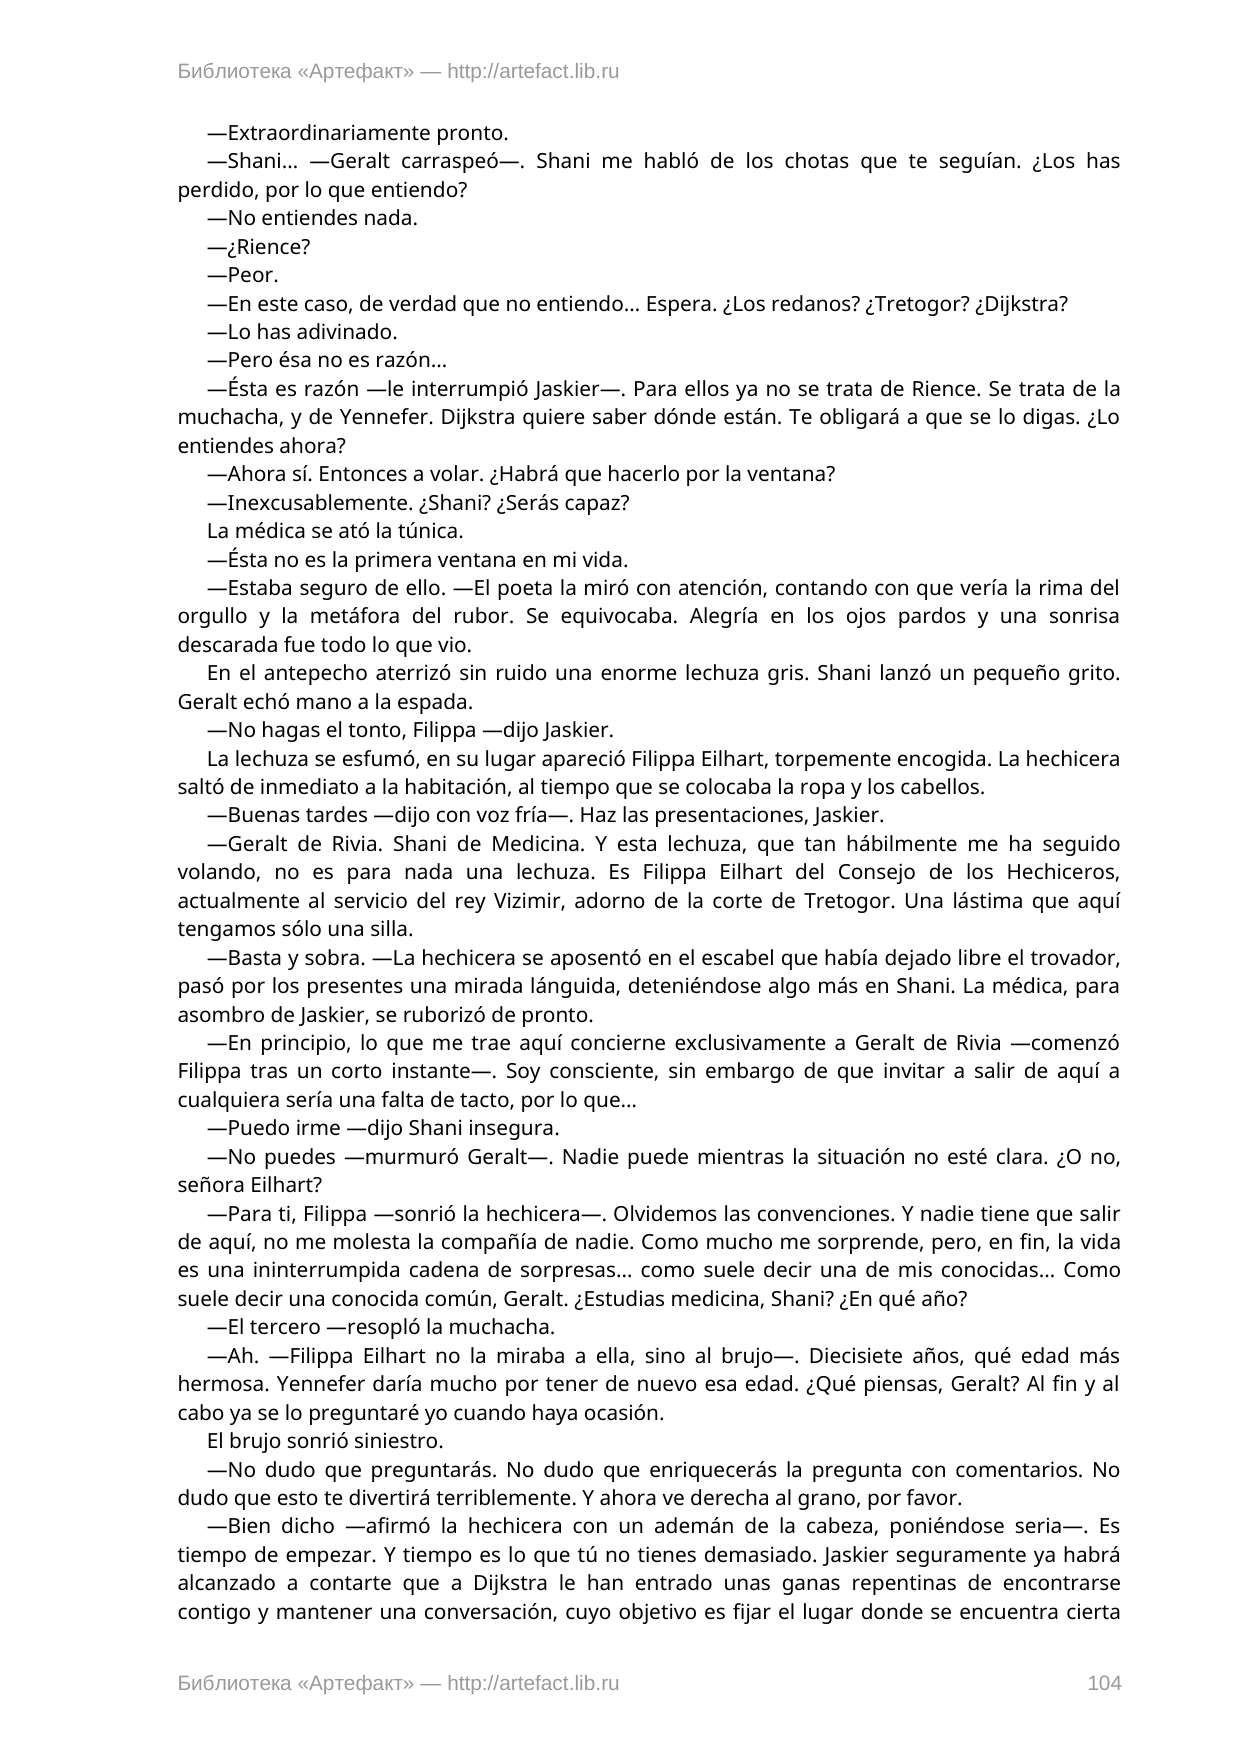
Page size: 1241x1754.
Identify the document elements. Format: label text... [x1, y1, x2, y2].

text —Shani… —Geralt carraspeó—. Shani me habló de los chotas que te seguían. ¿Los has perdido, por lo que entiendo? [177, 147, 1122, 203]
text —Ahora sí. Entonces a volar. ¿Habrá que hacerlo por la ventana? [177, 459, 1122, 488]
text —Geralt de Rivia. Shani de Medicina. Y esta lechuza, que tan hábilmente me ha seguido volando, no es para nada una lechuza. Es Filippa Eilhart del Consejo de los Hechiceros, actualmente al servicio del rey Vizimir, adorno de la corte de Tretogor. Una lástima que aquí tengamos sólo una silla. [177, 829, 1122, 943]
text —Basta y sobra. —La hechicera se aposentó en el escabel que había dejado libre el trovador, pasó por los presentes una mirada lánguida, deteniéndose algo más en Shani. La médica, para asombro de Jaskier, se ruborizó de pronto. [177, 943, 1122, 1028]
text La médica se ató la túnica. [177, 516, 1122, 545]
text —Ah. —Filippa Eilhart no la miraba a ella, sino al brujo—. Diecisiete años, qué edad más hermosa. Yennefer daría mucho por tener de nuevo esa edad. ¿Qué piensas, Geralt? Al fin y al cabo ya se lo preguntaré yo cuando haya ocasión. [177, 1341, 1122, 1426]
text La lechuza se esfumó, en su lugar apareció Filippa Eilhart, torpemente encogida. La hechicera saltó de inmediato a la habitación, al tiempo que se colocaba la ropa y los cabellos. [177, 744, 1122, 801]
text —No entiendes nada. [177, 203, 1122, 232]
text —Extraordinariamente pronto. [177, 118, 1122, 147]
text —Puedo irme —dijo Shani insegura. [177, 1113, 1122, 1142]
text —En principio, lo que me trae aquí concierne exclusivamente a Geralt de Rivia —comenzó Filippa tras un corto instante—. Soy consciente, sin embargo de que invitar a salir de aquí a cualquiera sería una falta de tacto, por lo que… [177, 1028, 1122, 1113]
text —¿Rience? [177, 232, 1122, 260]
text —El tercero —resopló la muchacha. [177, 1312, 1122, 1341]
text —Peor. [177, 260, 1122, 289]
text —Lo has adivinado. [177, 317, 1122, 346]
text —En este caso, de verdad que no entiendo… Espera. ¿Los redanos? ¿Tretogor? ¿Dijkstra? [177, 289, 1122, 317]
text —Buenas tardes —dijo con voz fría—. Haz las presentaciones, Jaskier. [177, 801, 1122, 829]
text —No hagas el tonto, Filippa —dijo Jaskier. [177, 715, 1122, 744]
text —Para ti, Filippa —sonrió la hechicera—. Olvidemos las convenciones. Y nadie tiene que salir de aquí, no me molesta la compañía de nadie. Como mucho me sorprende, pero, en fin, la vida es una ininterrumpida cadena de sorpresas… como suele decir una de mis conocidas… Como suele decir una conocida común, Geralt. ¿Estudias medicina, Shani? ¿En qué año? [177, 1199, 1122, 1312]
text —No puedes —murmuró Geralt—. Nadie puede mientras la situación no esté clara. ¿O no, señora Eilhart? [177, 1142, 1122, 1199]
text —No dudo que preguntarás. No dudo que enriquecerás la pregunta con comentarios. No dudo que esto te divertirá terriblemente. Y ahora ve derecha al grano, por favor. [177, 1455, 1122, 1512]
text —Ésta es razón —le interrumpió Jaskier—. Para ellos ya no se trata de Rience. Se trata de la muchacha, y de Yennefer. Dijkstra quiere saber dónde están. Te obligará a que se lo digas. ¿Lo entiendes ahora? [177, 374, 1122, 459]
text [177, 1512, 1122, 1625]
text El brujo sonrió siniestro. [177, 1426, 1122, 1455]
text En el antepecho aterrizó sin ruido una enorme lechuza gris. Shani lanzó un pequeño grito. Geralt echó mano a la espada. [177, 658, 1122, 715]
text —Pero ésa no es razón… [177, 346, 1122, 374]
text —Inexcusablemente. ¿Shani? ¿Serás capaz? [177, 488, 1122, 516]
text —Ésta no es la primera ventana en mi vida. [177, 545, 1122, 573]
text —Estaba seguro de ello. —El poeta la miró con atención, contando con que vería la rima del orgullo y la metáfora del rubor. Se equivocaba. Alegría en los ojos pardos y una sonrisa descarada fue todo lo que vio. [177, 573, 1122, 658]
